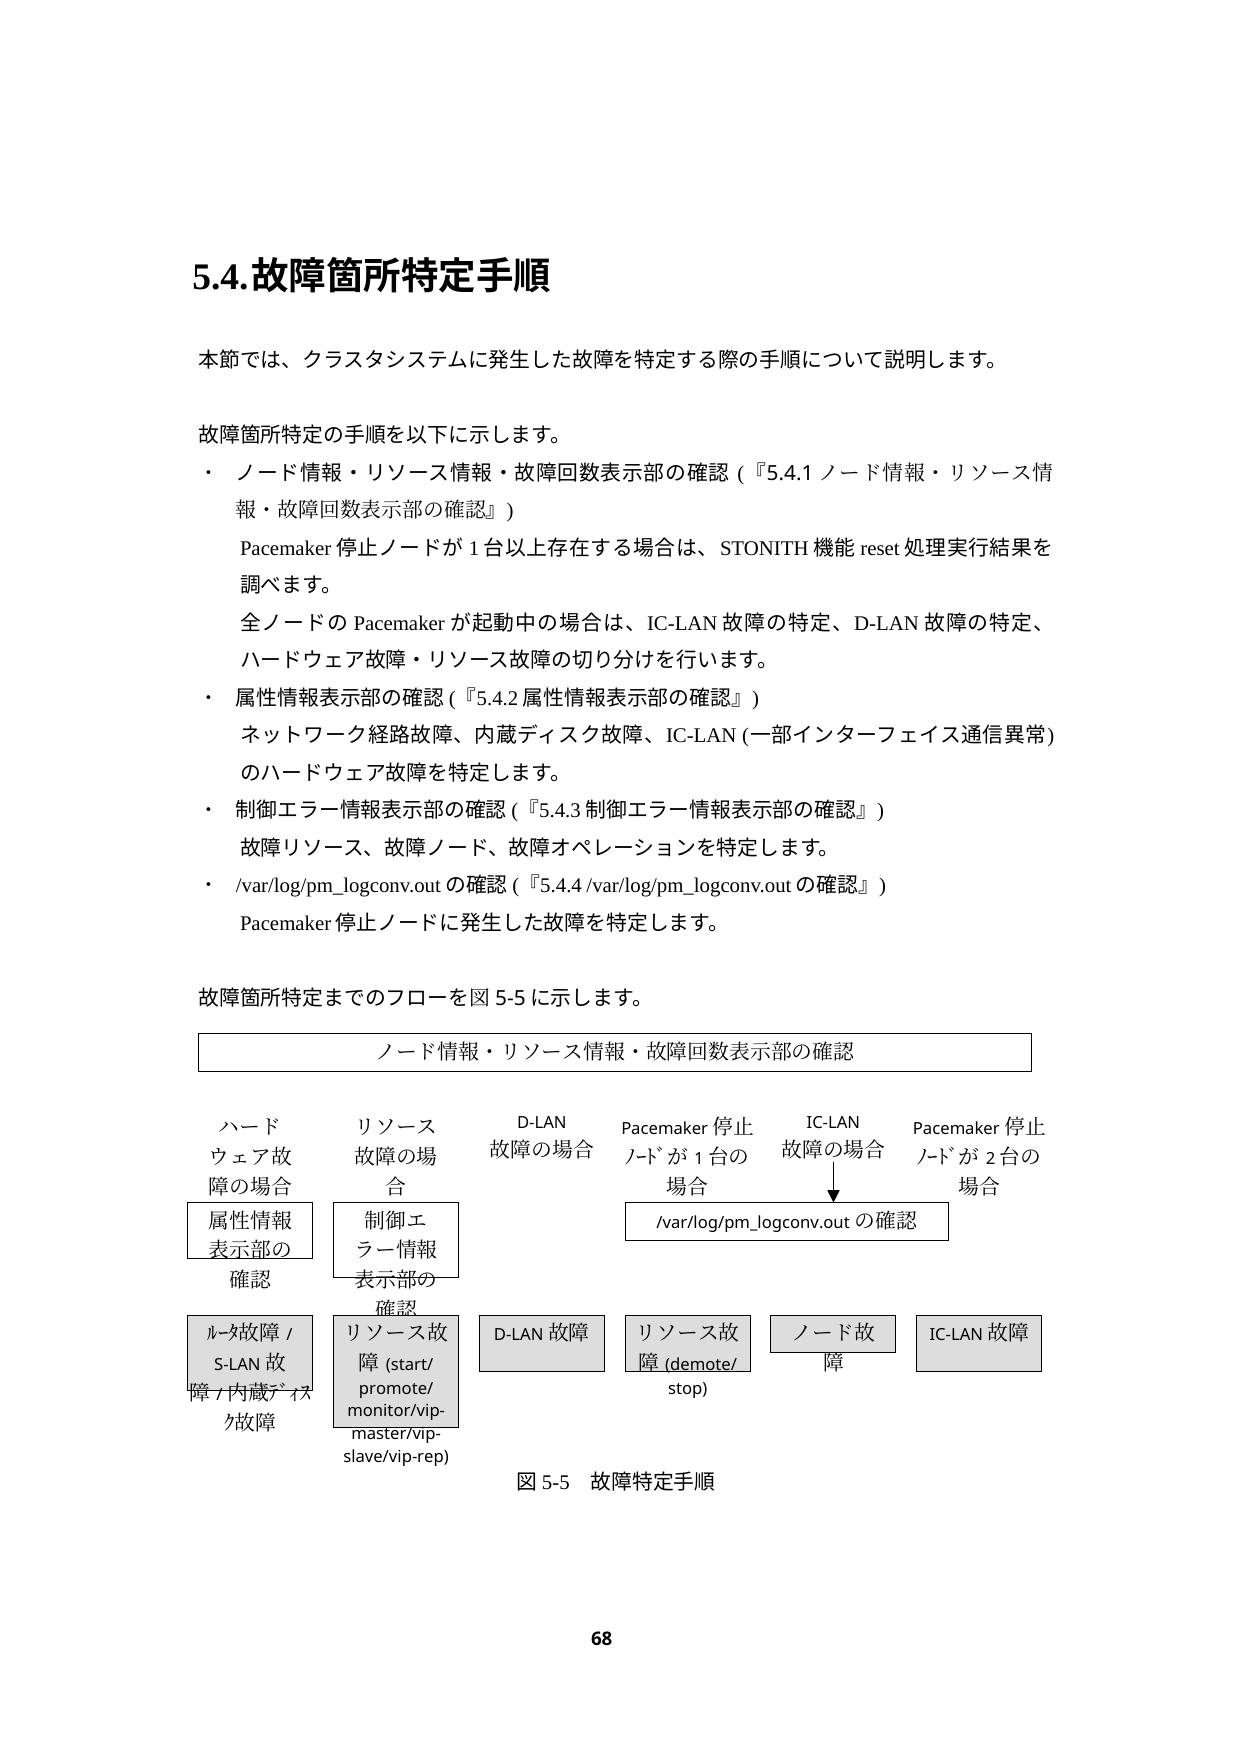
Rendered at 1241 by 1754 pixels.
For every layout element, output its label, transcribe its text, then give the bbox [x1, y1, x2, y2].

text 故障箇所特定の手順を以下に示します。 [177, 415, 1054, 453]
text 全ノードのPacemakerが起動中の場合は、IC-LAN故障の特定、D-LAN故障の特定、ハードウェア故障・リソース故障の切り分けを行います。 [240, 603, 1054, 678]
list ノード情報・リソース情報・故障回数表示部の確認 (『5.4.1 ノード情報・リソース情報・故障回数表示部の確認』) [198, 453, 1054, 528]
text Pacemaker停止ノードが1台以上存在する場合は、STONITH機能reset処理実行結果を調べます。 [240, 528, 1054, 603]
list 制御エラー情報表示部の確認 (『5.4.3 制御エラー情報表示部の確認』) [198, 790, 1054, 828]
text ネットワーク経路故障、内蔵ディスク故障、IC-LAN (一部インターフェイス通信異常)のハードウェア故障を特定します。 [240, 715, 1054, 790]
text 図 5-1 故障特定手順 [177, 1465, 1054, 1495]
list 属性情報表示部の確認 (『5.4.2 属性情報表示部の確認』) [198, 678, 1054, 715]
text 故障リソース、故障ノード、故障オペレーションを特定します。 [240, 828, 1054, 865]
text 故障箇所特定までのフローを図 5-1に示します。 [177, 978, 1054, 1015]
subtitle 故障箇所特定手順 [192, 236, 1063, 311]
text 本節では、クラスタシステムに発生した故障を特定する際の手順について説明します。 [177, 340, 1054, 378]
list /var/log/pm_logconv.outの確認 (『5.4.4 /var/log/pm_logconv.outの確認』) [198, 865, 1054, 903]
text Pacemaker停止ノードに発生した故障を特定します。 [240, 903, 1054, 940]
